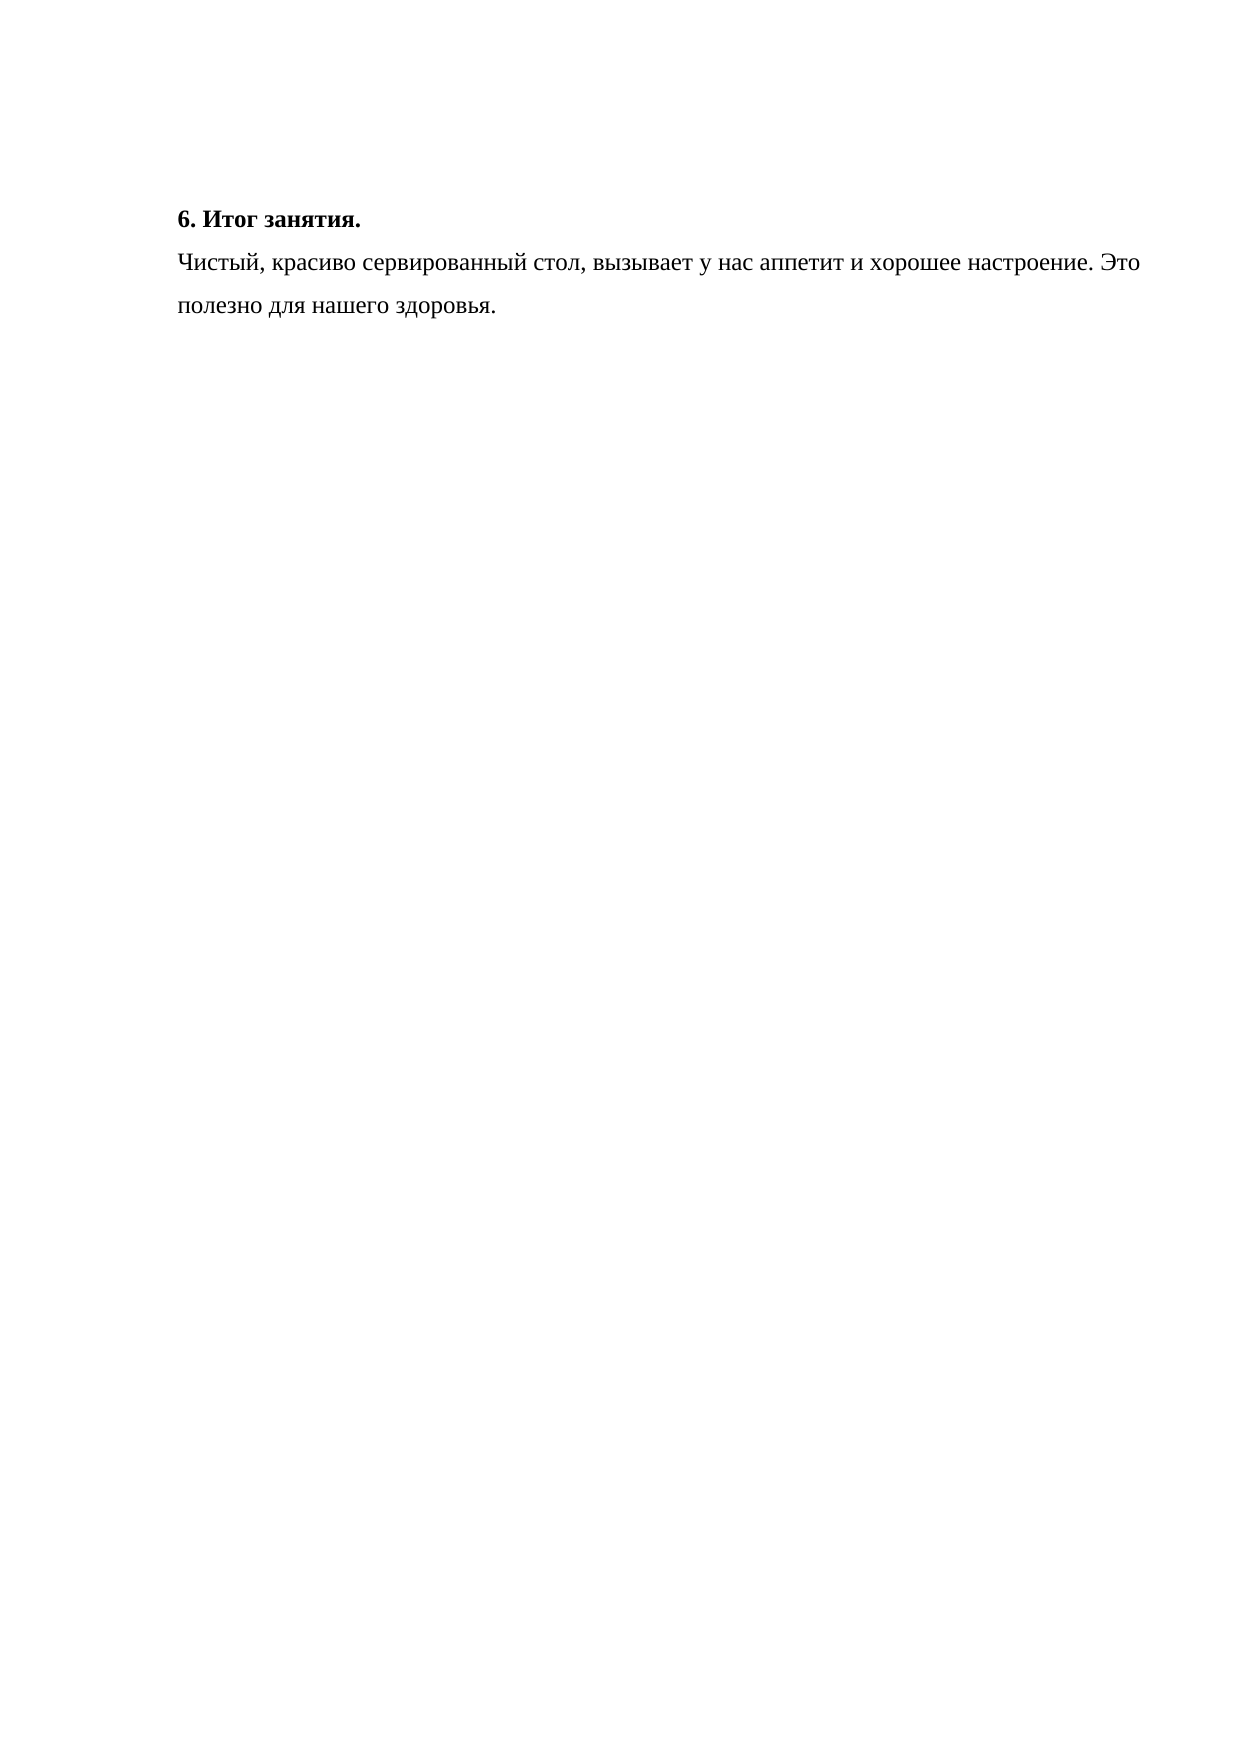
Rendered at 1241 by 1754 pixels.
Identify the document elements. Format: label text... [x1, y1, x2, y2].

text 6. Итог занятия. [177, 204, 1152, 233]
text Чистый, красиво сервированный стол, вызывает у нас аппетит и хорошее настроение. Это полезно для нашего здоровья. [177, 247, 1152, 319]
